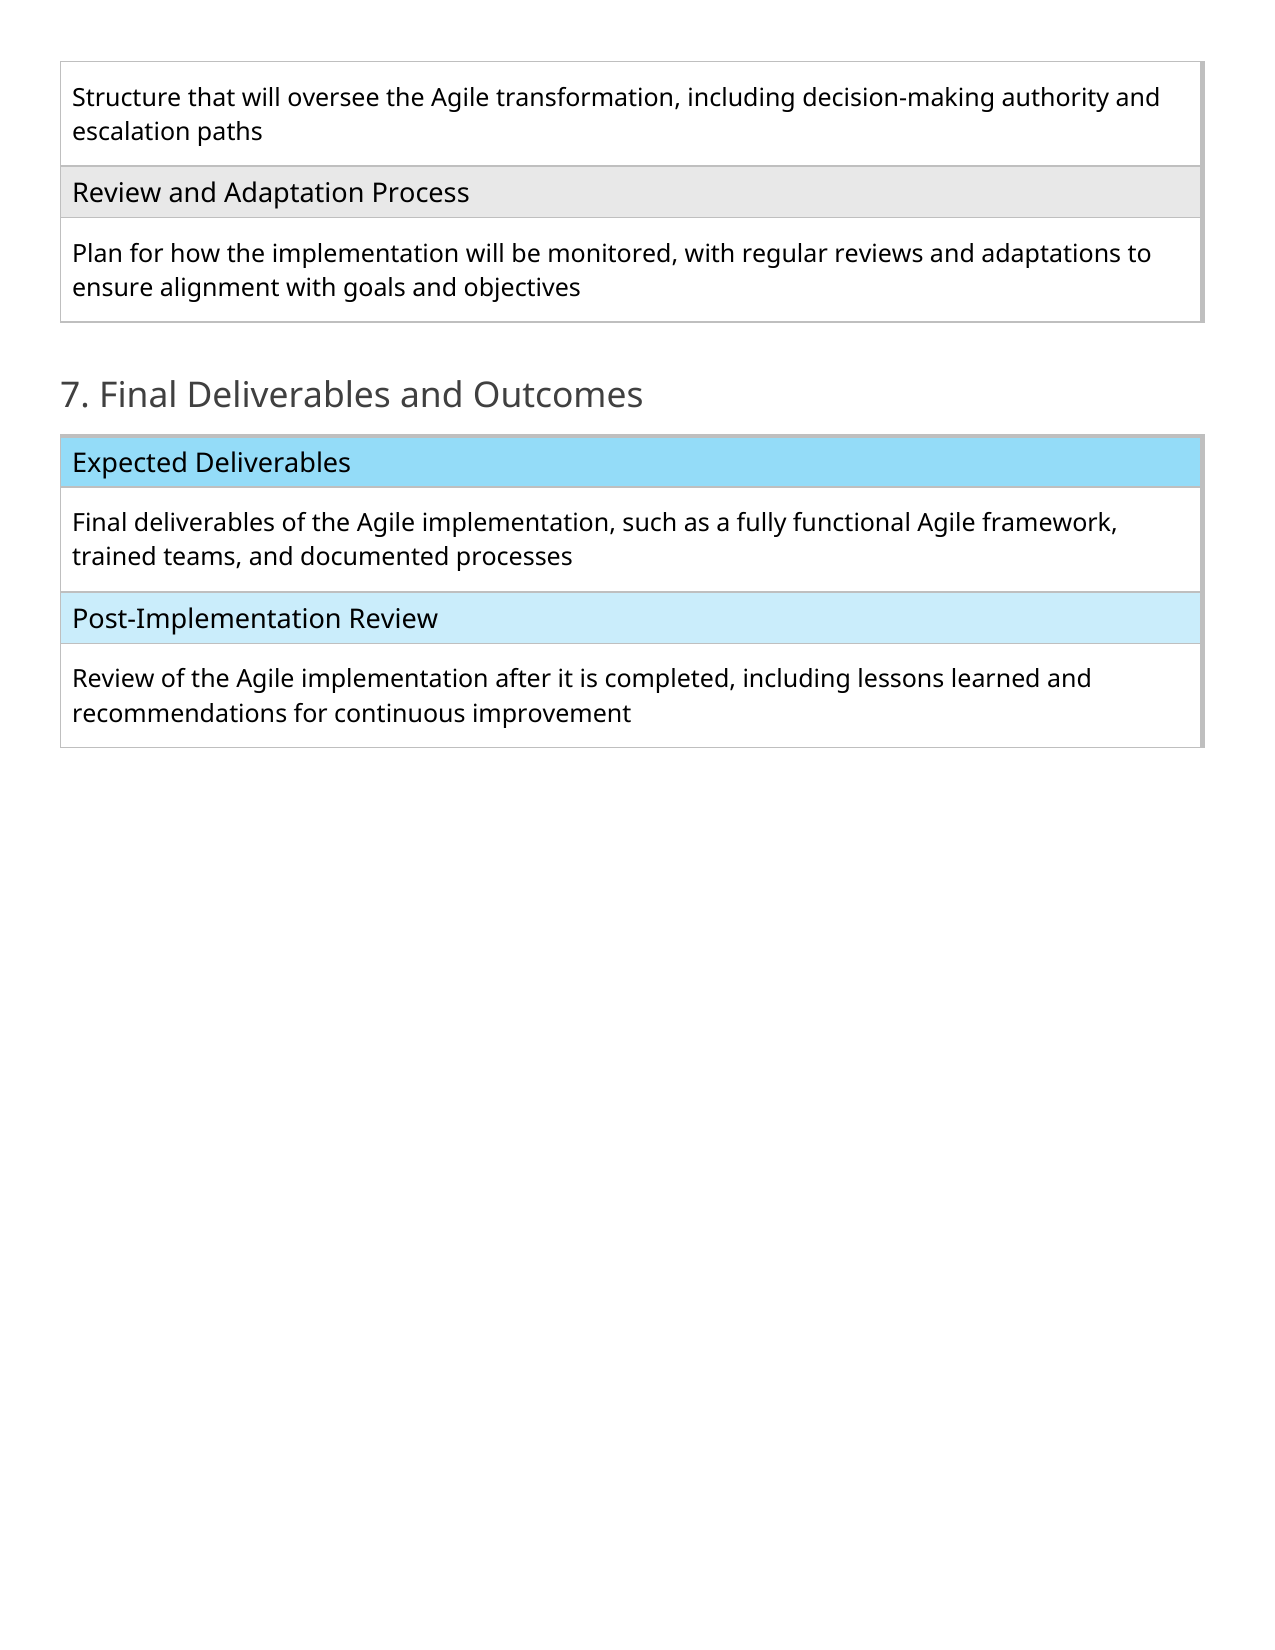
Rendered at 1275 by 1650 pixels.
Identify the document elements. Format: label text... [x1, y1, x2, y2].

table_cell Final deliverables of the Agile implementation, such as a fully functional Agile framework, trained teams, and documented processes [61, 488, 1200, 591]
table_cell Plan for how the implementation will be monitored, with regular reviews and adaptations to ensure alignment with goals and objectives [61, 218, 1200, 321]
table_cell Structure that will oversee the Agile transformation, including decision-making authority and escalation paths [61, 62, 1200, 165]
subtitle 7. Final Deliverables and Outcomes [60, 370, 1204, 418]
table_header Expected Deliverables [61, 438, 1200, 486]
table_cell Post-Implementation Review [61, 593, 1200, 643]
table_cell Review and Adaptation Process [61, 167, 1200, 217]
table_cell Review of the Agile implementation after it is completed, including lessons learned and recommendations for continuous improvement [61, 644, 1200, 747]
